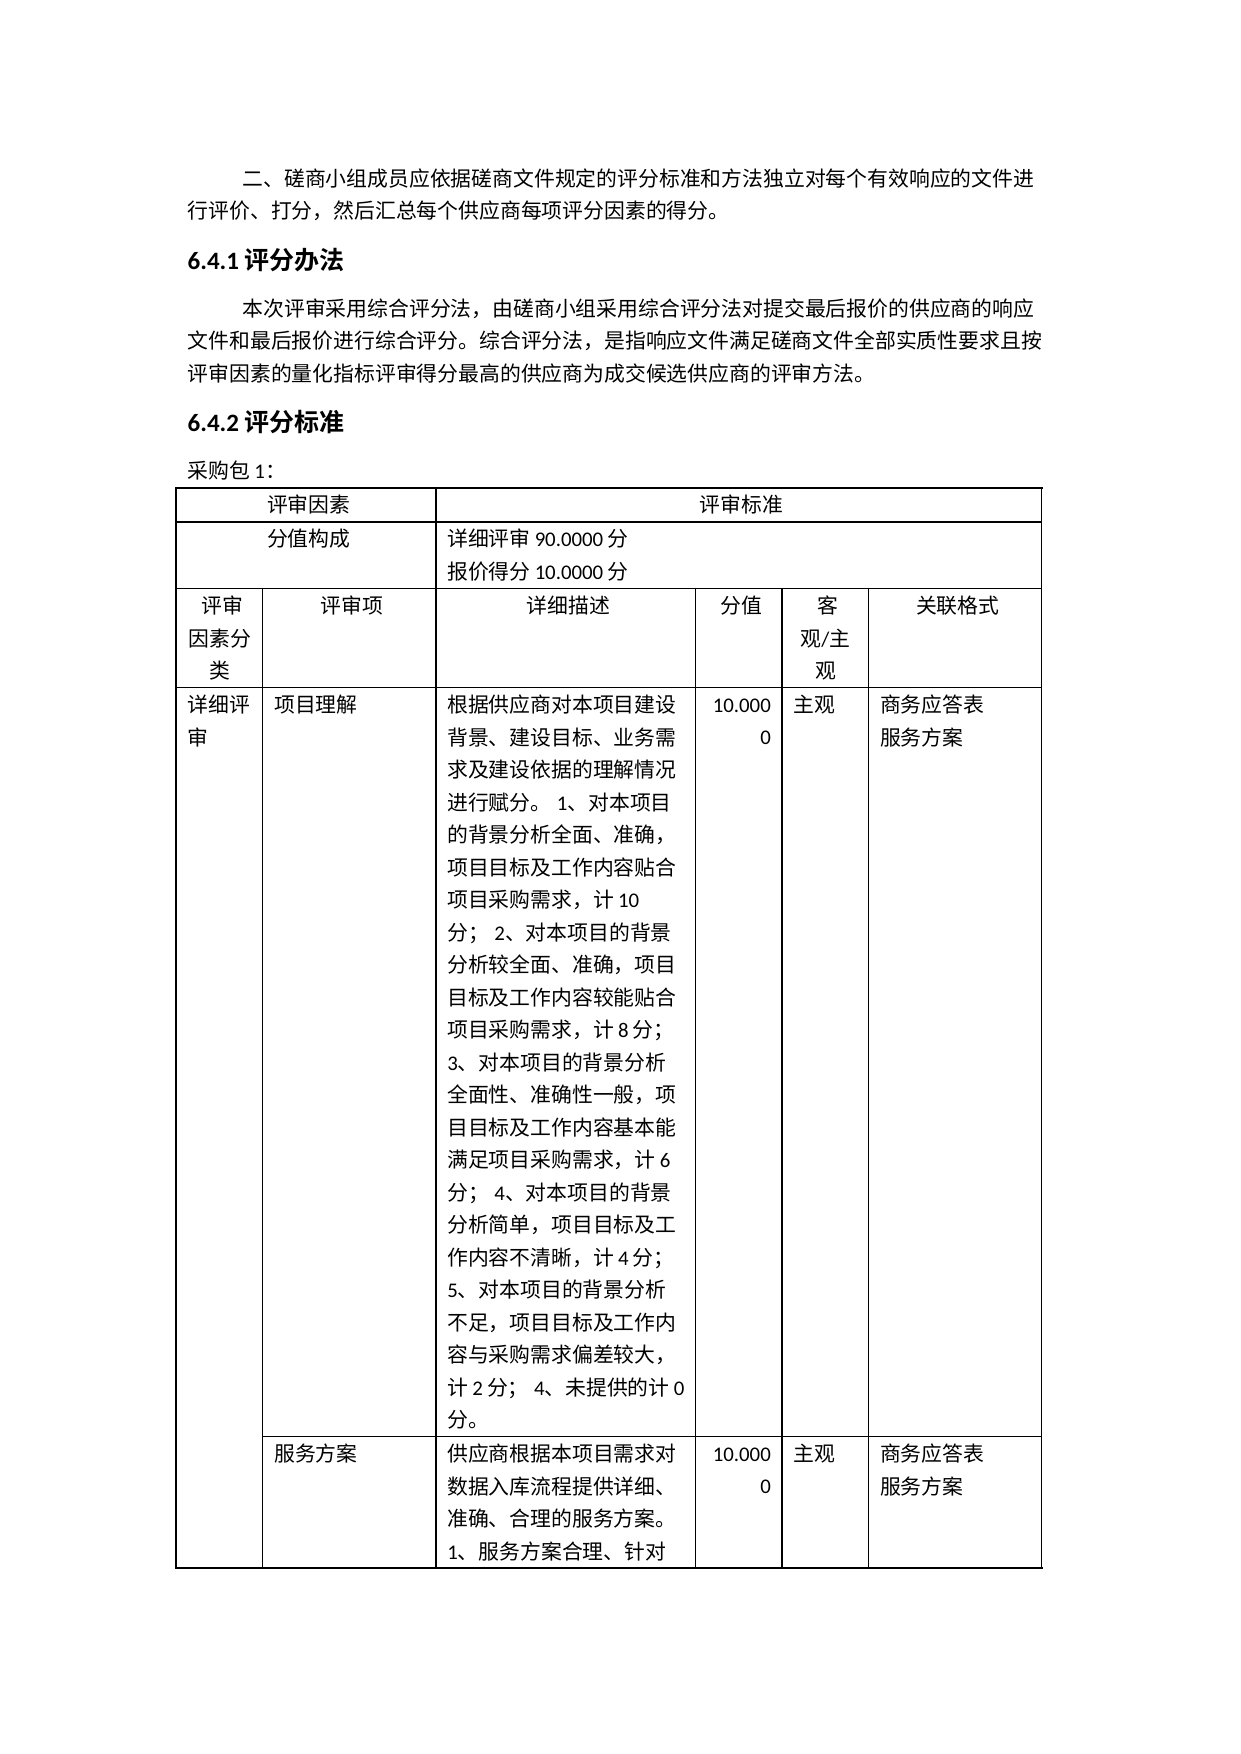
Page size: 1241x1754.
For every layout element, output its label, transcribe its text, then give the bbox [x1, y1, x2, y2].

table_cell 根据供应商对本项目建设背景、建设目标、业务需求及建设依据的理解情况进行赋分。 1、对本项目的背景分析全面、准确，项目目标及工作内容贴合项目采购需求，计10分； 2、对本项目的背景分析较全面、准确，项目目标及工作内容较能贴合项目采购需求，计8分； 3、对本项目的背景分析全面性、准确性一般，项目目标及工作内容基本能满足项目采购需求，计6分； 4、对本项目的背景分析简单，项目目标及工作内容不清晰，计4分； 5、对本项目的背景分析不足，项目目标及工作内容与采购需求偏差较大，计2分； 4、未提供的计0分。 [437, 688, 695, 1436]
text 6.4.2评分标准 [187, 389, 1053, 454]
table_cell 关联格式 [869, 589, 1041, 687]
text 采购包1： [187, 454, 1053, 487]
table_cell 10.0000 [696, 1437, 781, 1567]
text 6.4.1评分办法 [187, 227, 1053, 292]
table_cell 10.0000 [696, 688, 781, 1436]
text 二、磋商小组成员应依据磋商文件规定的评分标准和方法独立对每个有效响应的文件进行评价、打分，然后汇总每个供应商每项评分因素的得分。 [187, 162, 1053, 227]
table_cell 评审因素分类 [177, 589, 262, 687]
table_cell 服务方案 [263, 1437, 435, 1567]
table_cell 项目理解 [263, 688, 435, 1436]
text 本次评审采用综合评分法，由磋商小组采用综合评分法对提交最后报价的供应商的响应文件和最后报价进行综合评分。综合评分法，是指响应文件满足磋商文件全部实质性要求且按评审因素的量化指标评审得分最高的供应商为成交候选供应商的评审方法。 [187, 292, 1053, 389]
table_cell 评审项 [263, 589, 435, 687]
table_cell 客观/主观 [783, 589, 868, 687]
table_cell 商务应答表 服务方案 [869, 688, 1041, 1436]
table_cell 详细评审 [177, 688, 262, 1567]
table_cell 主观 [783, 688, 868, 1436]
table_cell 详细评审90.0000分 报价得分10.0000分 [437, 523, 1041, 588]
table_cell 分值构成 [177, 523, 435, 588]
table_cell 详细描述 [437, 589, 695, 687]
table_cell 商务应答表 服务方案 [869, 1437, 1041, 1567]
table_header 评审因素 [177, 489, 435, 521]
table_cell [437, 1437, 695, 1567]
table_cell 主观 [783, 1437, 868, 1567]
table_header 评审标准 [437, 489, 1041, 521]
table_cell 分值 [696, 589, 781, 687]
